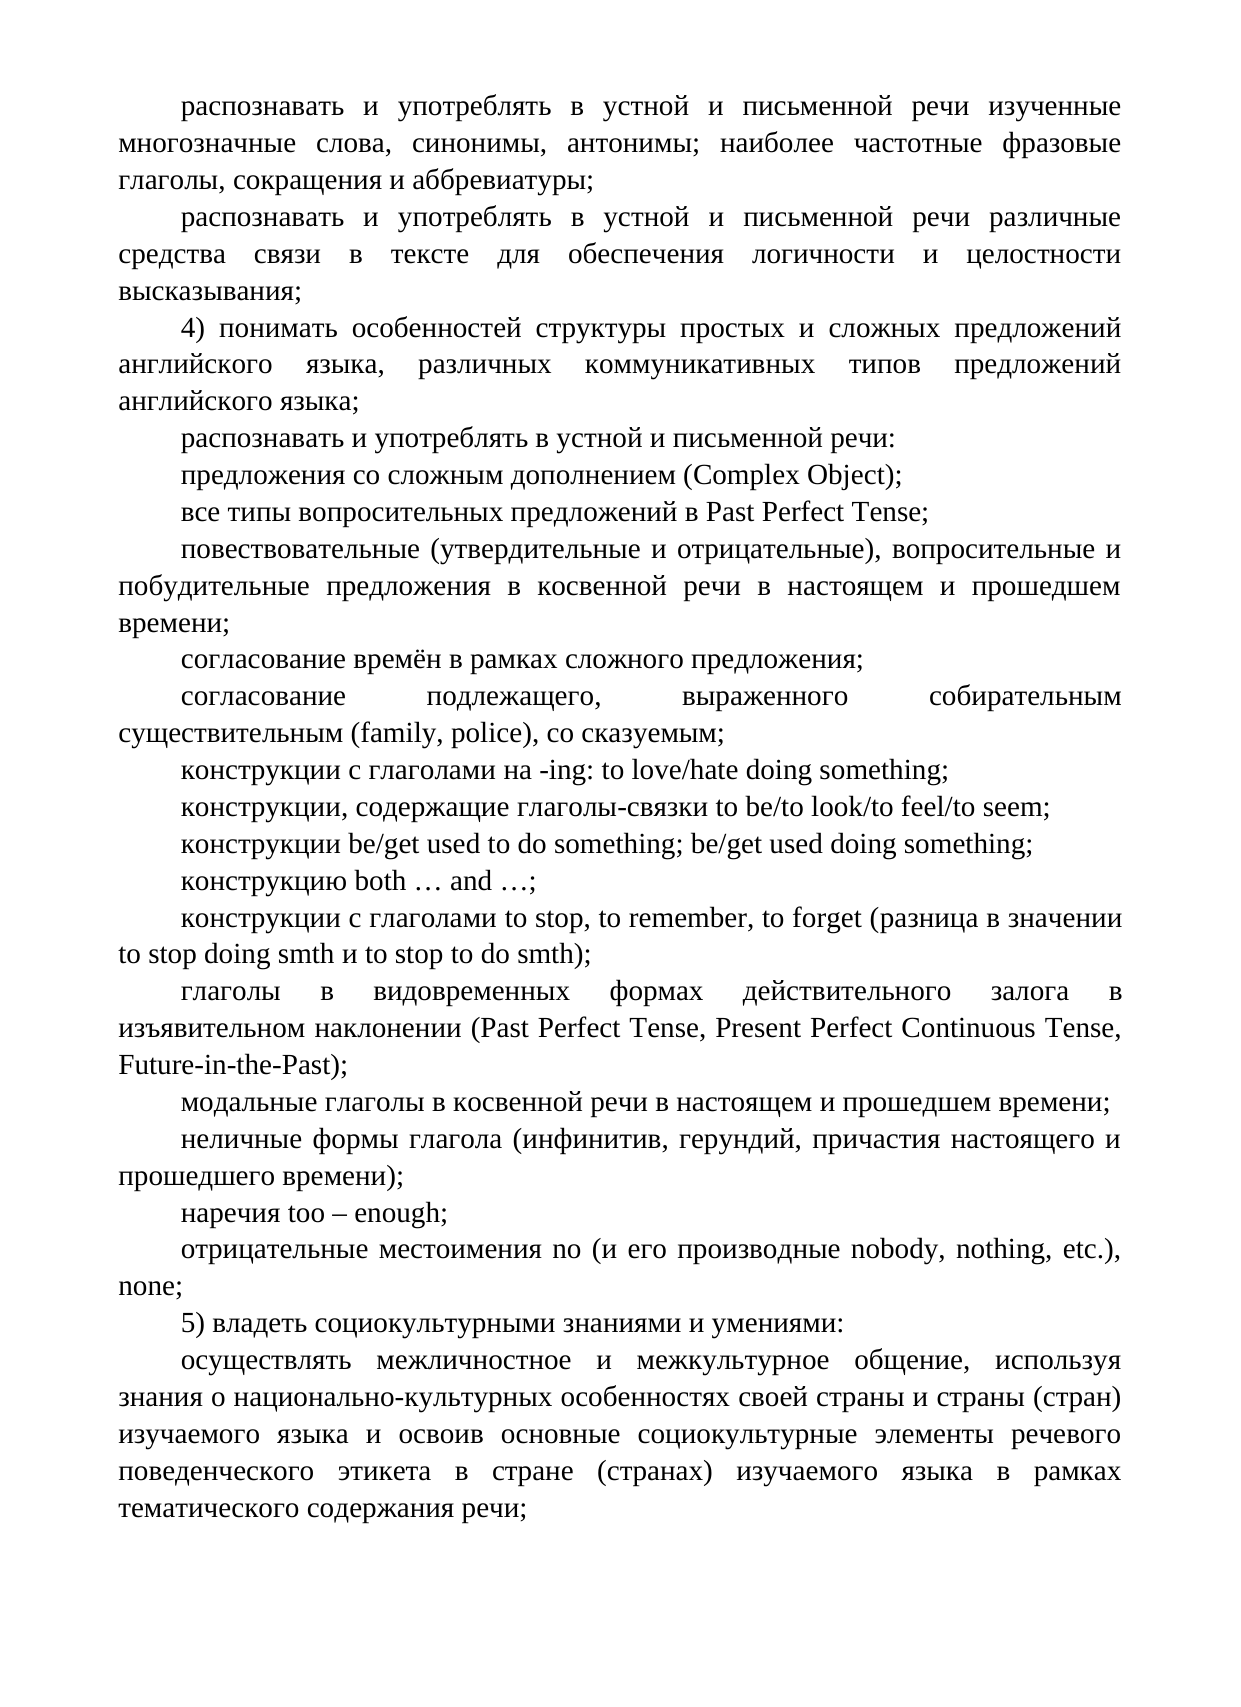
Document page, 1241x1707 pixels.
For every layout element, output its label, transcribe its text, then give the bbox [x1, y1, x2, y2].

text согласование времён в рамках сложного предложения; [118, 642, 1122, 675]
text модальные глаголы в косвенной речи в настоящем и прошедшем времени; [118, 1084, 1122, 1118]
text конструкции c глаголами to stop, to remember, to forget (разница в значении to stop doing smth и to stop to do smth); [118, 900, 1122, 970]
text наречия too – enough; [118, 1195, 1122, 1228]
text конструкции с глаголами на -ing: to love/hate doing something; [118, 752, 1122, 786]
text глаголы в видовременных формах действительного залога в изъявительном наклонении (Past Perfect Tense, Present Perfect Continuous Tense, Future-in-the-Past); [118, 973, 1122, 1081]
text все типы вопросительных предложений в Past Perfect Tense; [118, 494, 1122, 528]
text распознавать и употреблять в устной и письменной речи: [118, 420, 1122, 454]
text согласование подлежащего, выраженного собирательным существительным (family, police), со сказуемым; [118, 678, 1122, 749]
text конструкцию both … and …; [118, 863, 1122, 896]
text осуществлять межличностное и межкультурное общение, используя знания о национально-культурных особенностях своей страны и страны (стран) изучаемого языка и освоив основные социокультурные элементы речевого поведенческого этикета в стране (странах) изучаемого языка в рамках тематического содержания речи; [118, 1342, 1122, 1523]
text 4) понимать особенностей структуры простых и сложных предложений английского языка, различных коммуникативных типов предложений английского языка; [118, 310, 1122, 417]
text неличные формы глагола (инфинитив, герундий, причастия настоящего и прошедшего времени); [118, 1121, 1122, 1191]
text отрицательные местоимения no (и его производные nobody, nothing, etc.), none; [118, 1232, 1122, 1302]
text распознавать и употреблять в устной и письменной речи изученные многозначные слова, синонимы, антонимы; наиболее частотные фразовые глаголы, сокращения и аббревиатуры; [118, 88, 1122, 196]
text конструкции, содержащие глаголы-связки to be/to look/to feel/to seem; [118, 789, 1122, 823]
text предложения со сложным дополнением (Complex Object); [118, 457, 1122, 491]
text распознавать и употреблять в устной и письменной речи различные средства связи в тексте для обеспечения логичности и целостности высказывания; [118, 199, 1122, 306]
text 5) владеть социокультурными знаниями и умениями: [118, 1305, 1122, 1339]
text конструкции be/get used to do something; be/get used doing something; [118, 826, 1122, 859]
text повествовательные (утвердительные и отрицательные), вопросительные и побудительные предложения в косвенной речи в настоящем и прошедшем времени; [118, 531, 1122, 638]
